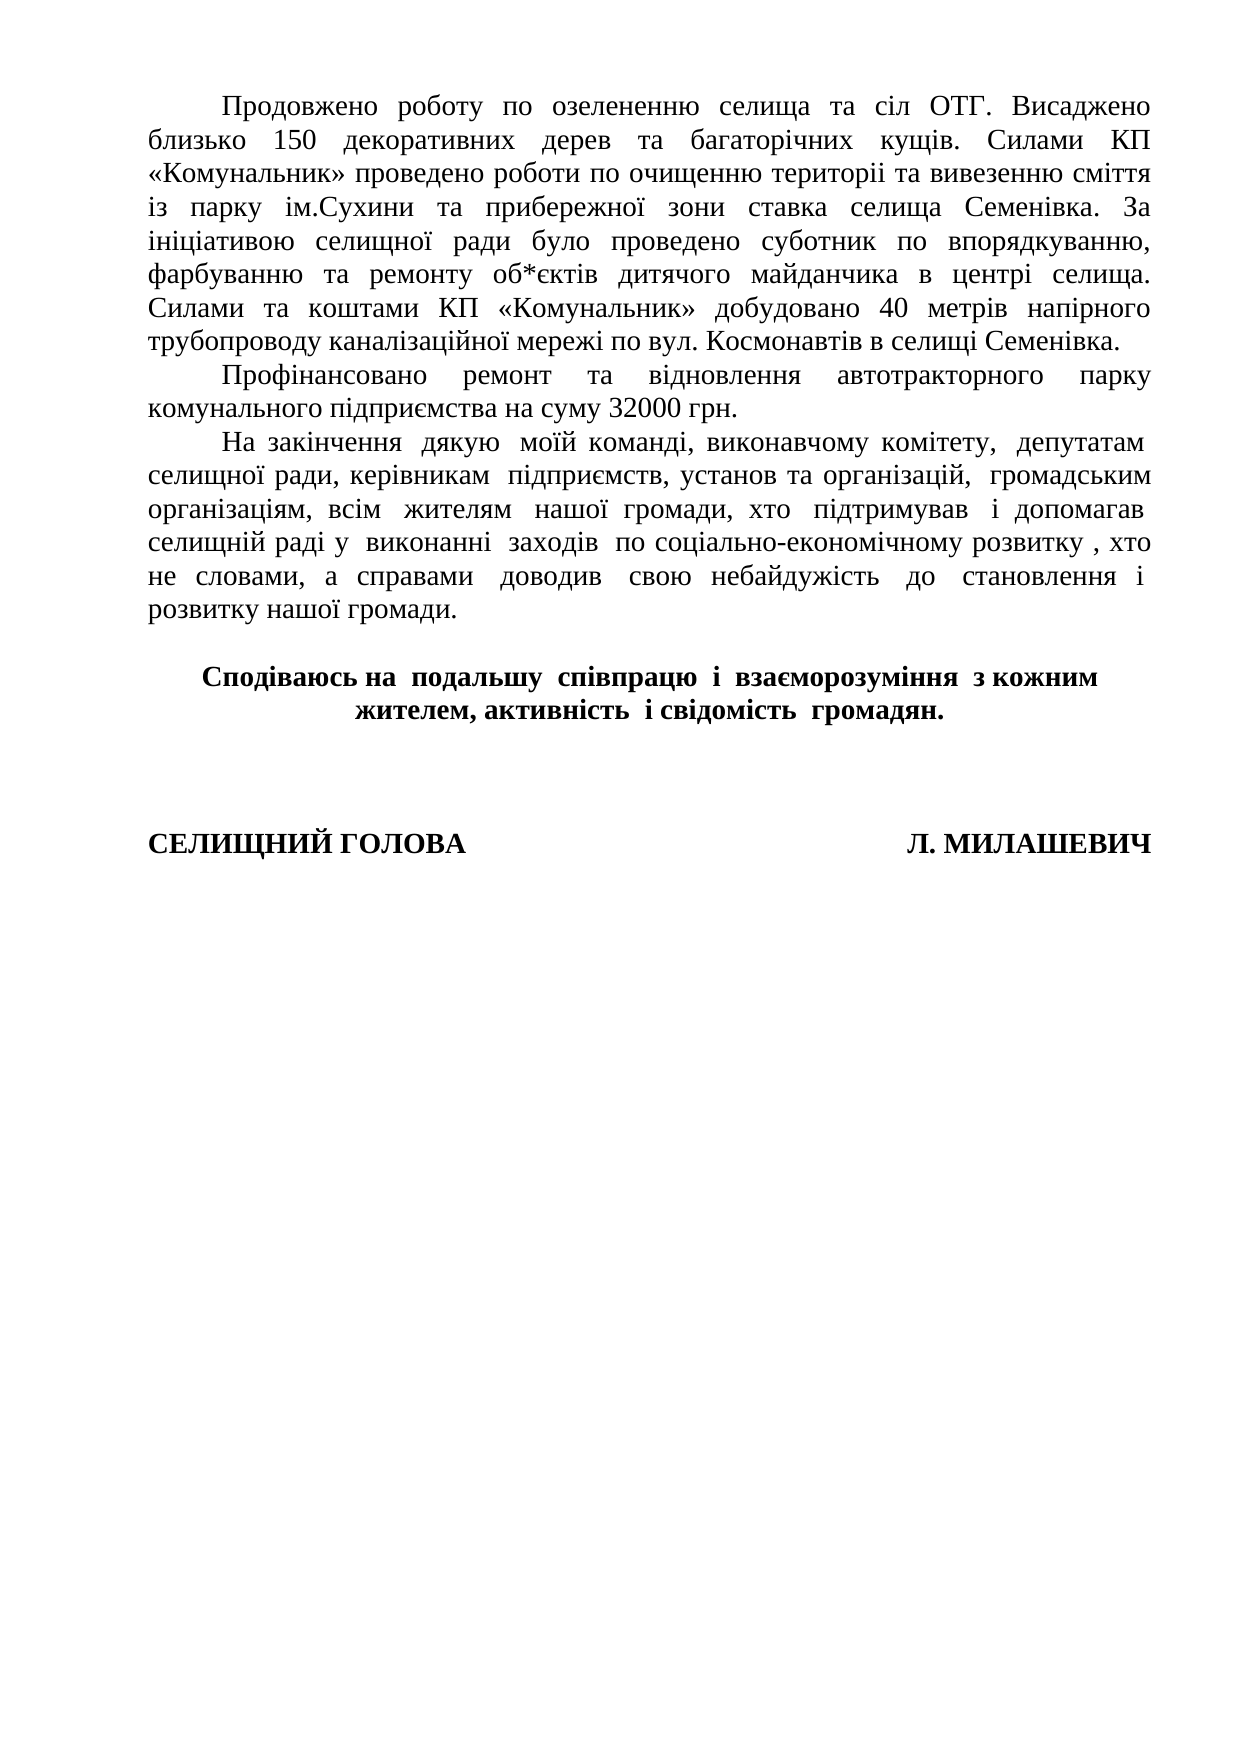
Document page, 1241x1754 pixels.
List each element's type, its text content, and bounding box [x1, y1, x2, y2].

text Профінансовано ремонт та відновлення автотракторного парку комунального підприємства на суму 32000 грн. [148, 357, 1152, 424]
text Продовжено роботу по озелененню селища та сіл ОТГ. Висаджено близько 150 декоративних дерев та багаторічних кущів. Силами КП «Комунальник» проведено роботи по очищенню територіі та вивезенню сміття із парку ім.Сухини та прибережної зони ставка селища Семенівка. За ініціативою селищної ради було проведено суботник по впорядкуванню, фарбуванню та ремонту об*єктів дитячого майданчика в центрі селища. Силами та коштами КП «Комунальник» добудовано напірного трубопроводу каналізаційної мережі по вул. Космонавтів в селищі Семенівка. [148, 88, 1152, 357]
text Сподіваюсь на подальшу співпрацю і взаєморозуміння з кожним жителем, активність і свідомість громадян. [148, 659, 1152, 726]
text СЕЛИЩНИЙ ГОЛОВА Л. МИЛАШЕВИЧ [148, 826, 1152, 860]
text На закінчення дякую моїй команді, виконавчому комітету, депутатам селищної ради, керівникам підприємств, установ та організацій, громадським організаціям, всім жителям нашої громади, хто підтримував і допомагав селищній раді у виконанні заходів по соціально-економічному розвитку , хто не словами, а справами доводив свою небайдужість до становлення і розвитку нашої громади. [148, 424, 1152, 625]
